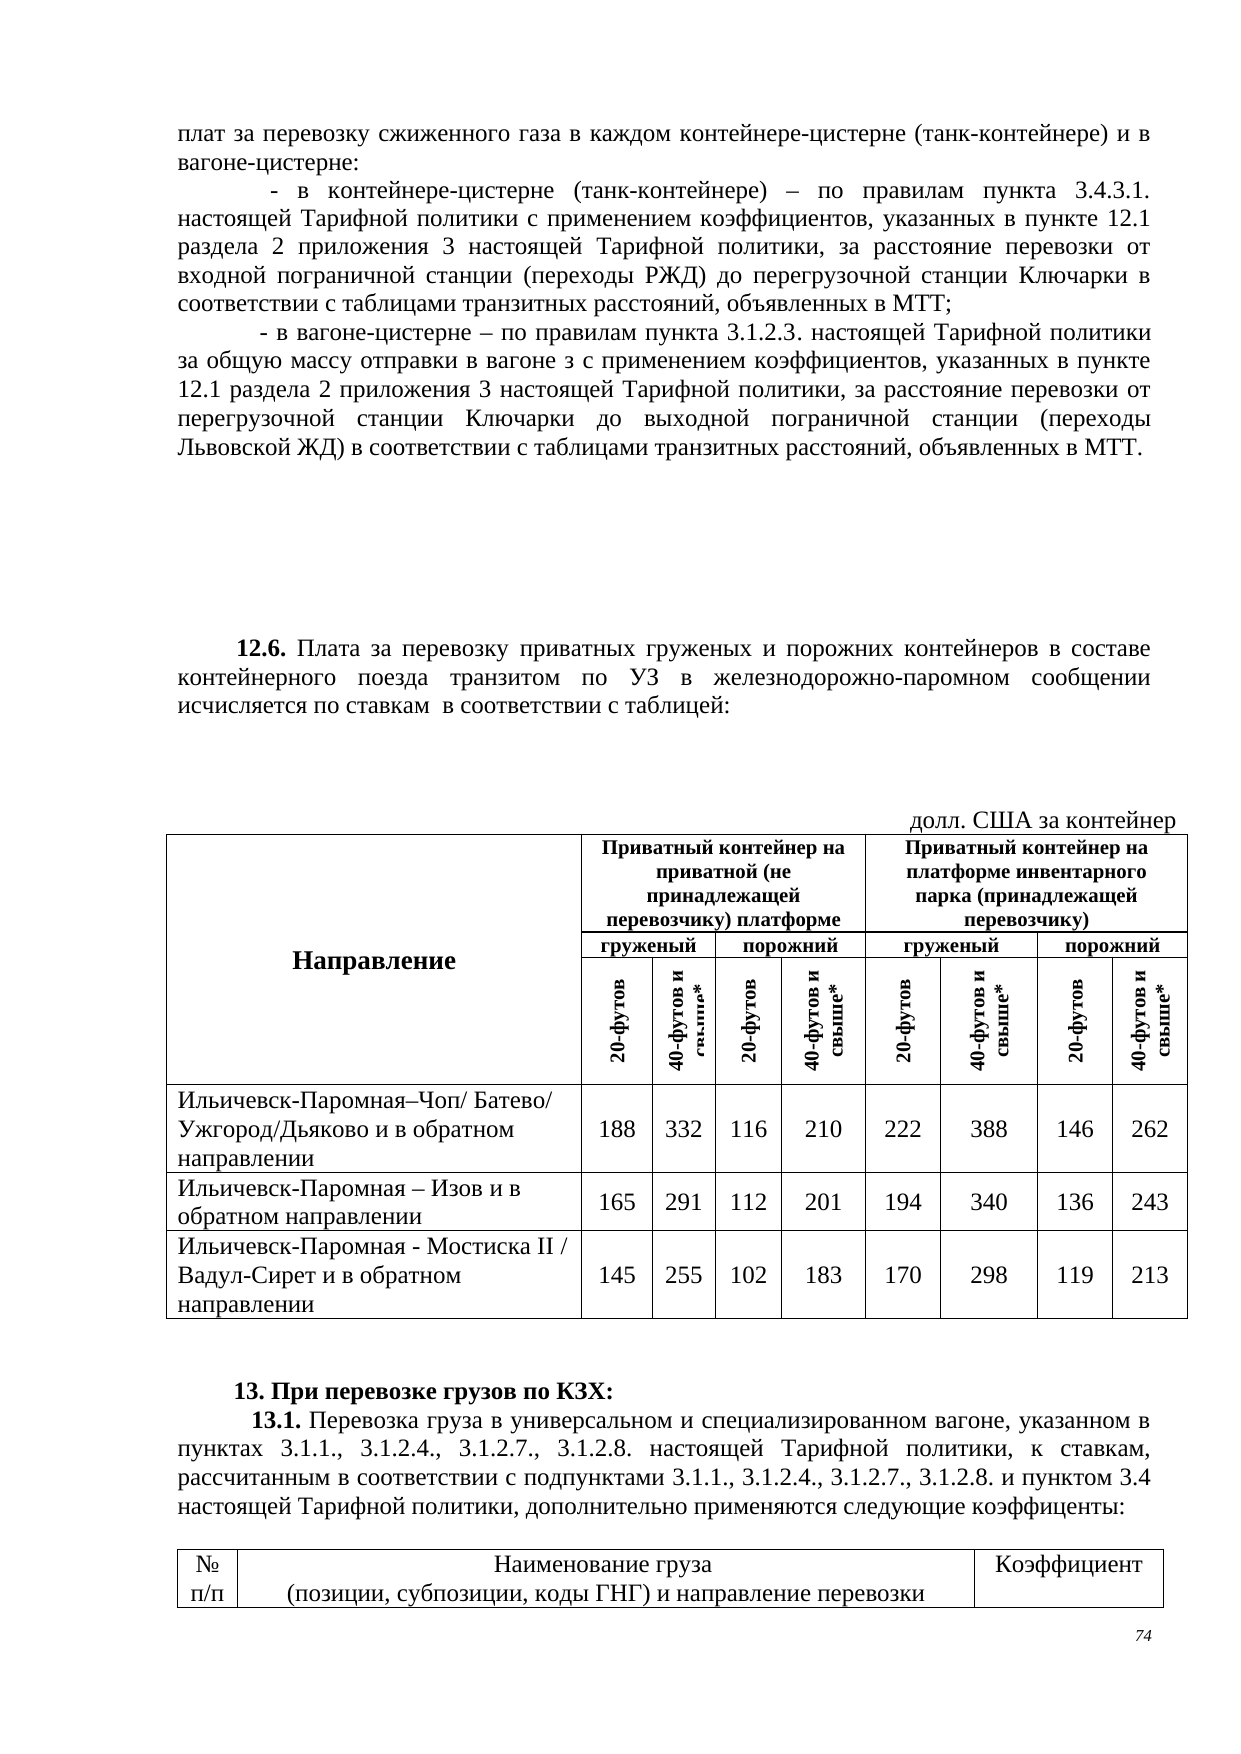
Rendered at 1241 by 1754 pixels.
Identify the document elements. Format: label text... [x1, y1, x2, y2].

text - в вагоне-цистерне – по правилам пункта 3.1.2.3. настоящей Тарифной политики за общую массу отправки в вагоне з с применением коэффициентов, указанных в пункте 12.1 раздела 2 приложения 3 настоящей Тарифной политики, за расстояние перевозки от перегрузочной станции Ключарки до выходной пограничной станции (переходы Львовской ЖД) в соответствии с таблицами транзитных расстояний, объявленных в МТТ. [177, 317, 1152, 460]
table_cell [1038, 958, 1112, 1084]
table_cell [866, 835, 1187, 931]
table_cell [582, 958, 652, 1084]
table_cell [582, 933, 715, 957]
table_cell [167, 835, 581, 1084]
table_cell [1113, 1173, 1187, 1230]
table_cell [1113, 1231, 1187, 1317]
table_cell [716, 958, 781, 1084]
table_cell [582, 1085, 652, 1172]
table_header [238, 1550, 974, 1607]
text 13. При перевозке грузов по КЗХ: [177, 1376, 1163, 1405]
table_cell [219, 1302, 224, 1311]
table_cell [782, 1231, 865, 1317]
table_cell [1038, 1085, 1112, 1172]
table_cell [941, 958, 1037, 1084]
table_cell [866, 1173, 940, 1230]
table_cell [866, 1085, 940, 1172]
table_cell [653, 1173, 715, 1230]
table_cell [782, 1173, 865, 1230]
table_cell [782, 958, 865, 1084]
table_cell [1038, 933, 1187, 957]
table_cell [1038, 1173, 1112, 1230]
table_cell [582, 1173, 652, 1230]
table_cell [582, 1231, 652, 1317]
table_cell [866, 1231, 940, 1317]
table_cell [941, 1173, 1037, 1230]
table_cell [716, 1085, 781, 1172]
text 13.1. Перевозка груза в универсальном и специализированном вагоне, указанном в пунктах 3.1.1., 3.1.2.4., 3.1.2.7., 3.1.2.8. настоящей Тарифной политики, к ставкам, рассчитанным в соответствии с подпунктами 3.1.1., 3.1.2.4., 3.1.2.7., 3.1.2.8. и пунктом 3.4 настоящей Тарифной политики, дополнительно применяются следующие коэффиценты: [177, 1405, 1152, 1520]
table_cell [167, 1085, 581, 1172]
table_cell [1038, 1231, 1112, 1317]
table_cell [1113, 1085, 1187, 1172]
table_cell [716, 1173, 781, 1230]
text - в контейнере-цистерне (танк-контейнере) – по правилам пункта 3.4.3.1. настоящей Тарифной политики с применением коэффициентов, указанных в пункте 12.1 раздела 2 приложения 3 настоящей Тарифной политики, за расстояние перевозки от входной пограничной станции (переходы РЖД) до перегрузочной станции Ключарки в соответствии с таблицами транзитных расстояний, объявленных в МТТ; [177, 176, 1152, 317]
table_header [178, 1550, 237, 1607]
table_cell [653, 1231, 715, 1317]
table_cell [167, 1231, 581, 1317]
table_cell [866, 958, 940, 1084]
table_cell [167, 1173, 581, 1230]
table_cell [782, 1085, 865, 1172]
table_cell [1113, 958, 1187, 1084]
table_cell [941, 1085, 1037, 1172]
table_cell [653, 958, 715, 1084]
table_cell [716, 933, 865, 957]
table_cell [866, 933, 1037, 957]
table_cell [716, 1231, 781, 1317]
text 12.6. Плата за перевозку приватных груженых и порожних контейнеров в составе контейнерного поезда транзитом по УЗ в железнодорожно-паромном сообщении исчисляется по ставкам в соответствии с таблицей: [177, 633, 1152, 719]
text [177, 118, 1152, 176]
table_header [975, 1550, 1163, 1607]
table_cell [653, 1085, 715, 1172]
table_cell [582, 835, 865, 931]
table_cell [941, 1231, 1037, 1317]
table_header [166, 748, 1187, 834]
